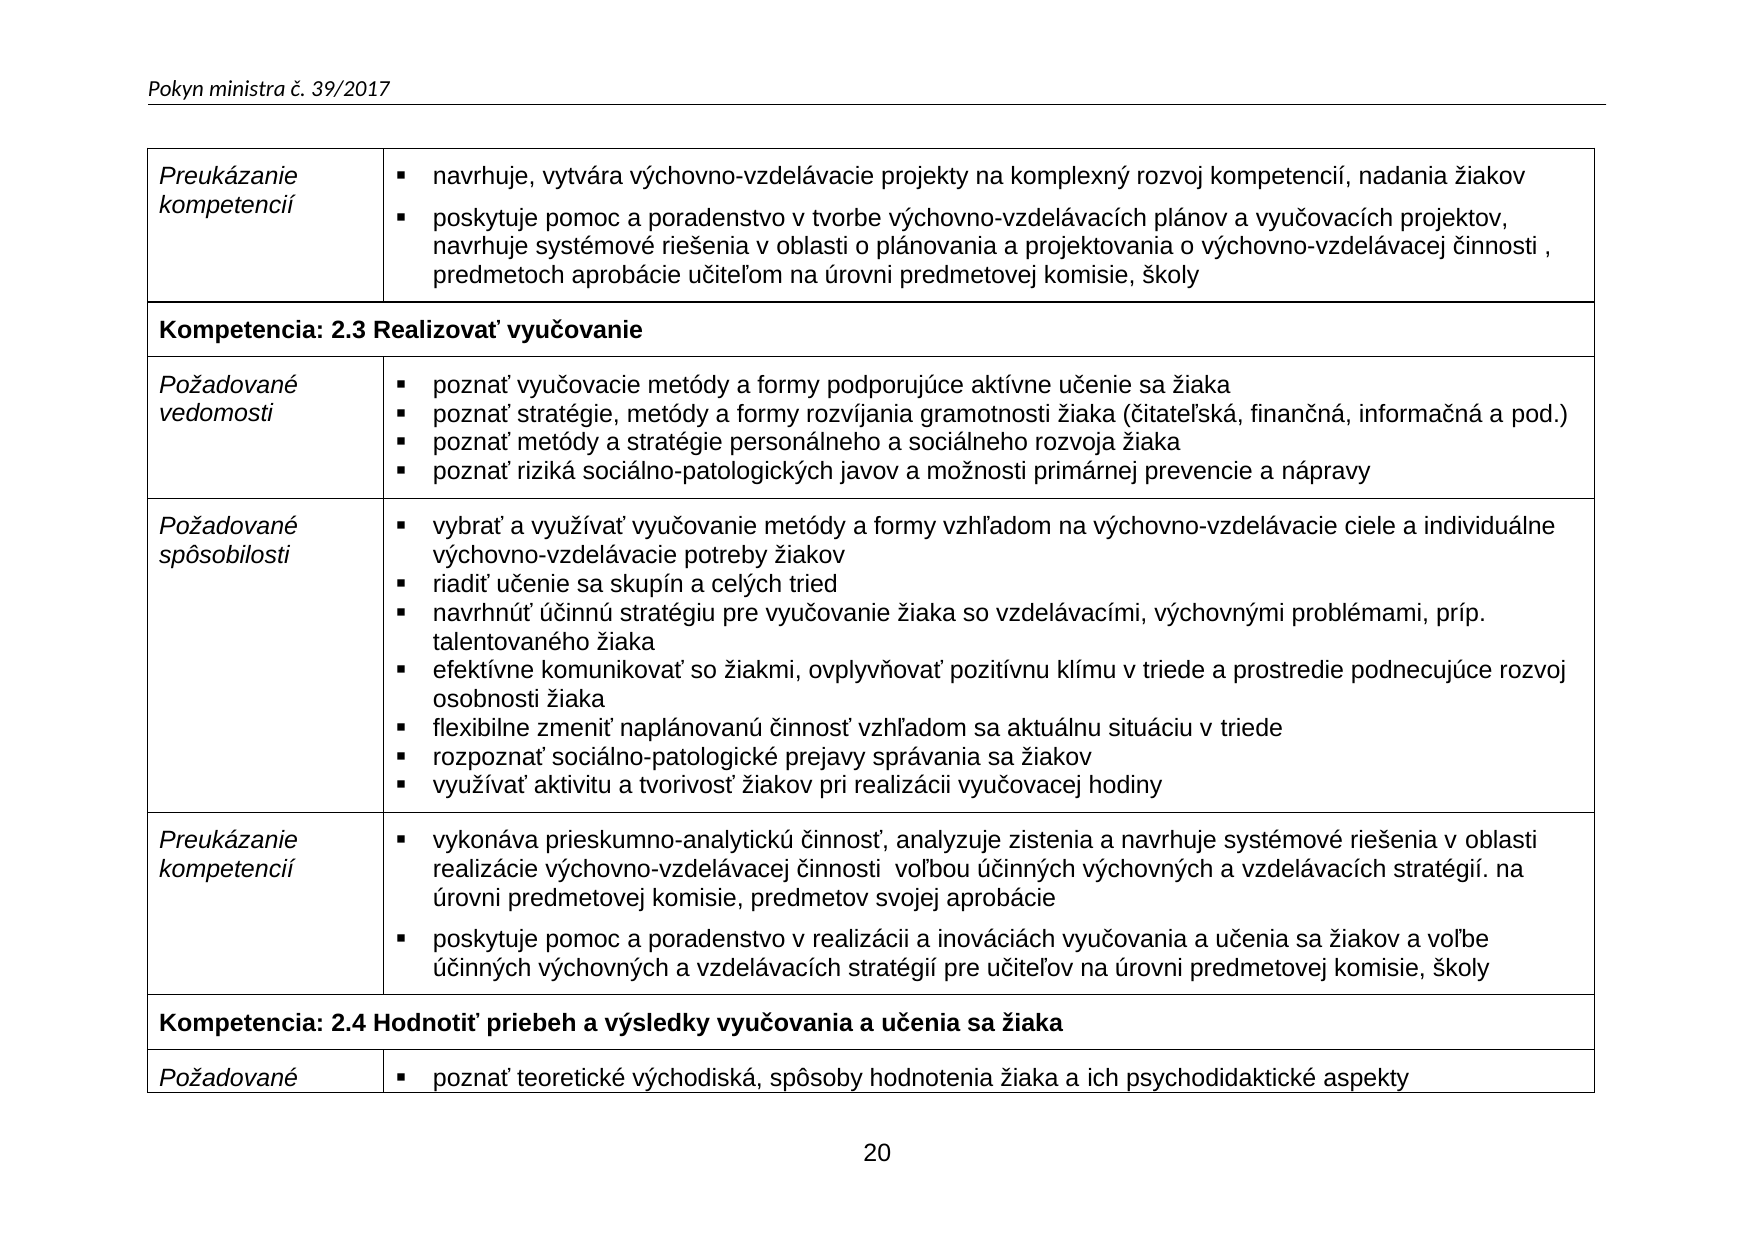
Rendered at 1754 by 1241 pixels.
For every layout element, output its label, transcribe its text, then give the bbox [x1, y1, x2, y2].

table_cell Kompetencia: 2.3 Realizovať vyučovanie [148, 303, 1594, 356]
table_cell Požadované vedomosti [148, 357, 383, 498]
table_cell Preukázanie kompetencií [148, 813, 383, 994]
table_cell vybrať a využívať vyučovanie metódy a formy vzhľadom na výchovno-vzdelávacie ciele a individuálne výchovno-vzdelávacie potreby žiakov riadiť učenie sa skupín a celých tried navrhnúť účinnú stratégiu pre vyučovanie žiaka so vzdelávacími, výchovnými problémami, príp. talentovaného žiaka efektívne komunikovať so žiakmi, ovplyvňovať pozitívnu klímu v triede a prostredie podnecujúce rozvoj osobnosti žiaka flexibilne zmeniť naplánovanú činnosť vzhľadom sa aktuálnu situáciu v triede rozpoznať sociálno-patologické prejavy správania sa žiakov využívať aktivitu a tvorivosť žiakov pri realizácii vyučovacej hodiny [384, 499, 1594, 812]
table_cell Požadované spôsobilosti [148, 499, 383, 812]
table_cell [384, 1050, 1594, 1092]
table_cell poznať vyučovacie metódy a formy podporujúce aktívne učenie sa žiaka poznať stratégie, metódy a formy rozvíjania gramotnosti žiaka (čitateľská, finančná, informačná a pod.) poznať metódy a stratégie personálneho a sociálneho rozvoja žiaka poznať riziká sociálno-patologických javov a možnosti primárnej prevencie a nápravy [384, 357, 1594, 498]
table_cell Kompetencia: 2.4 Hodnotiť priebeh a výsledky vyučovania a učenia sa žiaka [148, 995, 1594, 1049]
table_cell vykonáva prieskumno-analytickú činnosť, analyzuje zistenia a navrhuje systémové riešenia v oblasti realizácie výchovno-vzdelávacej činnosti voľbou účinných výchovných a vzdelávacích stratégií. na úrovni predmetovej komisie, predmetov svojej aprobácie poskytuje pomoc a poradenstvo v realizácii a inováciách vyučovania a učenia sa žiakov a voľbe účinných výchovných a vzdelávacích stratégií pre učiteľov na úrovni predmetovej komisie, školy [384, 813, 1594, 994]
table_cell navrhuje, vytvára výchovno-vzdelávacie projekty na komplexný rozvoj kompetencií, nadania žiakov poskytuje pomoc a poradenstvo v tvorbe výchovno-vzdelávacích plánov a vyučovacích projektov, navrhuje systémové riešenia v oblasti o plánovania a projektovania o výchovno-vzdelávacej činnosti , predmetoch aprobácie učiteľom na úrovni predmetovej komisie, školy [384, 149, 1594, 301]
table_cell Preukázanie kompetencií [148, 149, 383, 301]
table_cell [148, 1050, 383, 1092]
